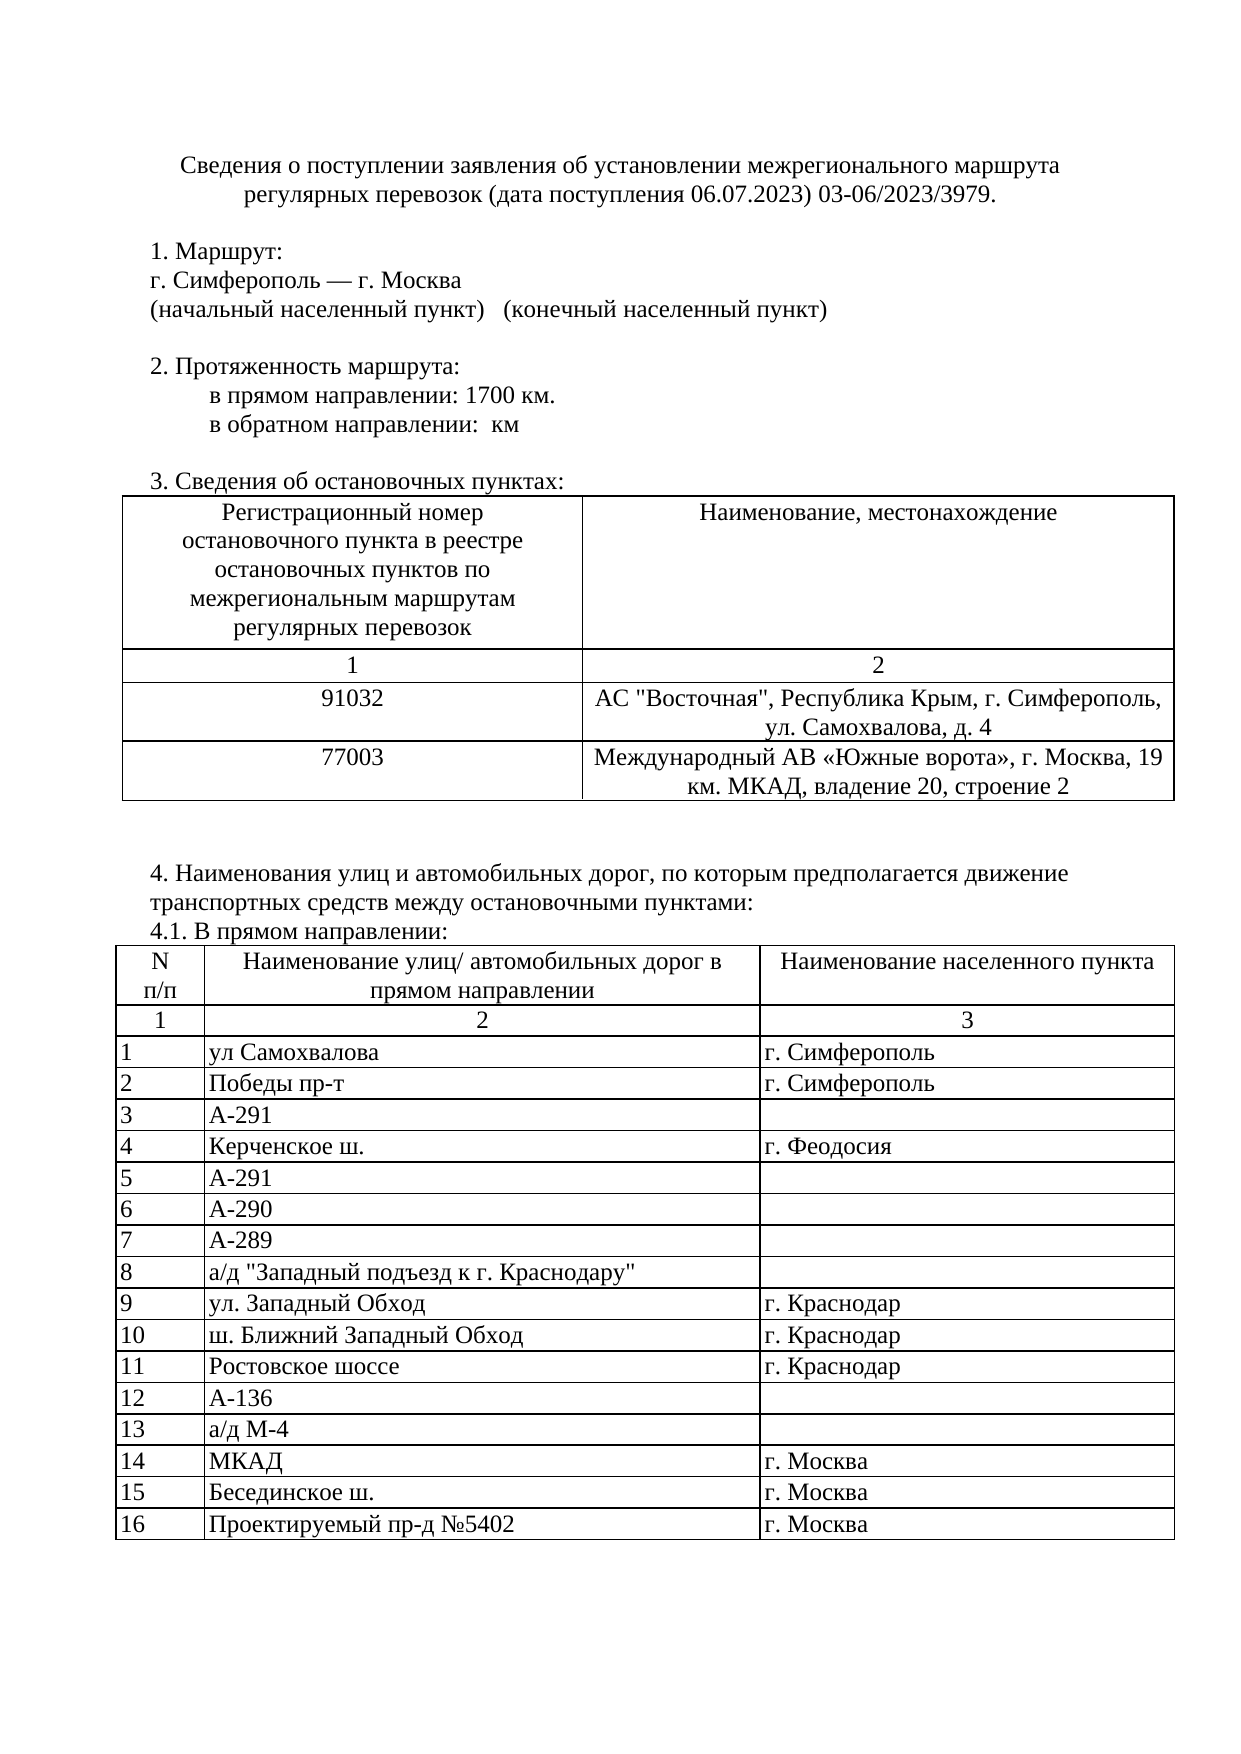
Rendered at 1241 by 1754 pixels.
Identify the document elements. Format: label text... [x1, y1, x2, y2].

table_cell г. Москва [761, 1477, 1174, 1507]
table_header Наименование населенного пункта [761, 946, 1174, 1004]
table_cell А-290 [205, 1194, 759, 1224]
table_cell МКАД [205, 1446, 759, 1476]
table_cell [761, 1226, 1174, 1256]
table_cell 1 [117, 1037, 204, 1067]
table_cell 14 [117, 1446, 204, 1476]
text 1. Маршрут: [150, 236, 1090, 265]
table_cell Ростовское шоссе [205, 1352, 759, 1381]
table_header Наименование, местонахождение [583, 497, 1173, 648]
table_cell а/д М-4 [205, 1415, 759, 1444]
table_cell а/д "Западный подъезд к г. Краснодару" [205, 1257, 759, 1287]
table_cell 12 [117, 1383, 204, 1413]
table_header Наименование улиц/ автомобильных дорог в прямом направлении [205, 946, 759, 1004]
text 4. Наименования улиц и автомобильных дорог, по которым предполагается движение транспортных средств между остановочными пунктами: [150, 858, 1090, 916]
table_cell ул. Западный Обход [205, 1289, 759, 1318]
text в прямом направлении: 1700 км. [150, 380, 1090, 409]
table_cell 13 [117, 1415, 204, 1444]
text г. Симферополь — г. Москва [150, 265, 1090, 294]
table_cell 16 [117, 1509, 204, 1539]
table_cell г. Краснодар [761, 1289, 1174, 1318]
table_cell [761, 1383, 1174, 1413]
table_cell [761, 1100, 1174, 1130]
table_cell 1 [123, 650, 582, 681]
text 3. Сведения об остановочных пунктах: [150, 466, 1090, 495]
table_cell [761, 1163, 1174, 1193]
text 2. Протяженность маршрута: [150, 351, 1090, 380]
table_cell 77003 [123, 742, 582, 799]
table_header N п/п [117, 946, 204, 1004]
table_cell А-291 [205, 1100, 759, 1130]
table_cell 10 [117, 1320, 204, 1350]
table_cell А-136 [205, 1383, 759, 1413]
table_cell Бесединское ш. [205, 1477, 759, 1507]
table_cell г. Симферополь [761, 1068, 1174, 1098]
table_cell ул Самохвалова [205, 1037, 759, 1067]
table_cell [761, 1257, 1174, 1287]
table_cell Керченское ш. [205, 1131, 759, 1161]
table_cell 4 [117, 1131, 204, 1161]
table_cell г. Феодосия [761, 1131, 1174, 1161]
table_cell 6 [117, 1194, 204, 1224]
table_header Регистрационный номер остановочного пункта в реестре остановочных пунктов по межрегиональным маршрутам регулярных перевозок [123, 497, 582, 648]
table_cell 2 [117, 1068, 204, 1098]
table_cell 3 [117, 1100, 204, 1130]
table_cell г. Москва [761, 1446, 1174, 1476]
table_cell [761, 1415, 1174, 1444]
table_cell 2 [583, 650, 1173, 681]
table_cell АС "Восточная", Республика Крым, г. Симферополь, ул. Самохвалова, д. 4 [583, 683, 1173, 740]
table_cell г. Краснодар [761, 1320, 1174, 1350]
table_cell 91032 [123, 683, 582, 740]
text Сведения о поступлении заявления об установлении межрегионального маршрута регулярных перевозок (дата поступления 06.07.2023) 03-06/2023/3979. [150, 150, 1090, 207]
table_cell г. Краснодар [761, 1352, 1174, 1381]
table_cell 9 [117, 1289, 204, 1318]
table_cell Проектируемый пр-д №5402 [205, 1509, 759, 1539]
table_cell г. Симферополь [761, 1037, 1174, 1067]
table_cell ш. Ближний Западный Обход [205, 1320, 759, 1350]
table_cell 11 [117, 1352, 204, 1381]
table_cell Победы пр-т [205, 1068, 759, 1098]
table_cell А-291 [205, 1163, 759, 1193]
table_cell Международный АВ «Южные ворота», г. Москва, 19 км. МКАД, владение 20, строение 2 [583, 742, 1173, 799]
table_cell 15 [117, 1477, 204, 1507]
text 4.1. В прямом направлении: [150, 916, 1090, 945]
table_cell 2 [205, 1006, 759, 1035]
table_cell г. Москва [761, 1509, 1174, 1539]
table_cell 8 [117, 1257, 204, 1287]
table_cell [761, 1194, 1174, 1224]
text в обратном направлении: км [150, 409, 1090, 437]
table_cell А-289 [205, 1226, 759, 1256]
table_cell 7 [117, 1226, 204, 1256]
table_cell 3 [761, 1006, 1174, 1035]
text (начальный населенный пункт) (конечный населенный пункт) [150, 294, 1090, 322]
table_cell 5 [117, 1163, 204, 1193]
table_cell 1 [117, 1006, 204, 1035]
